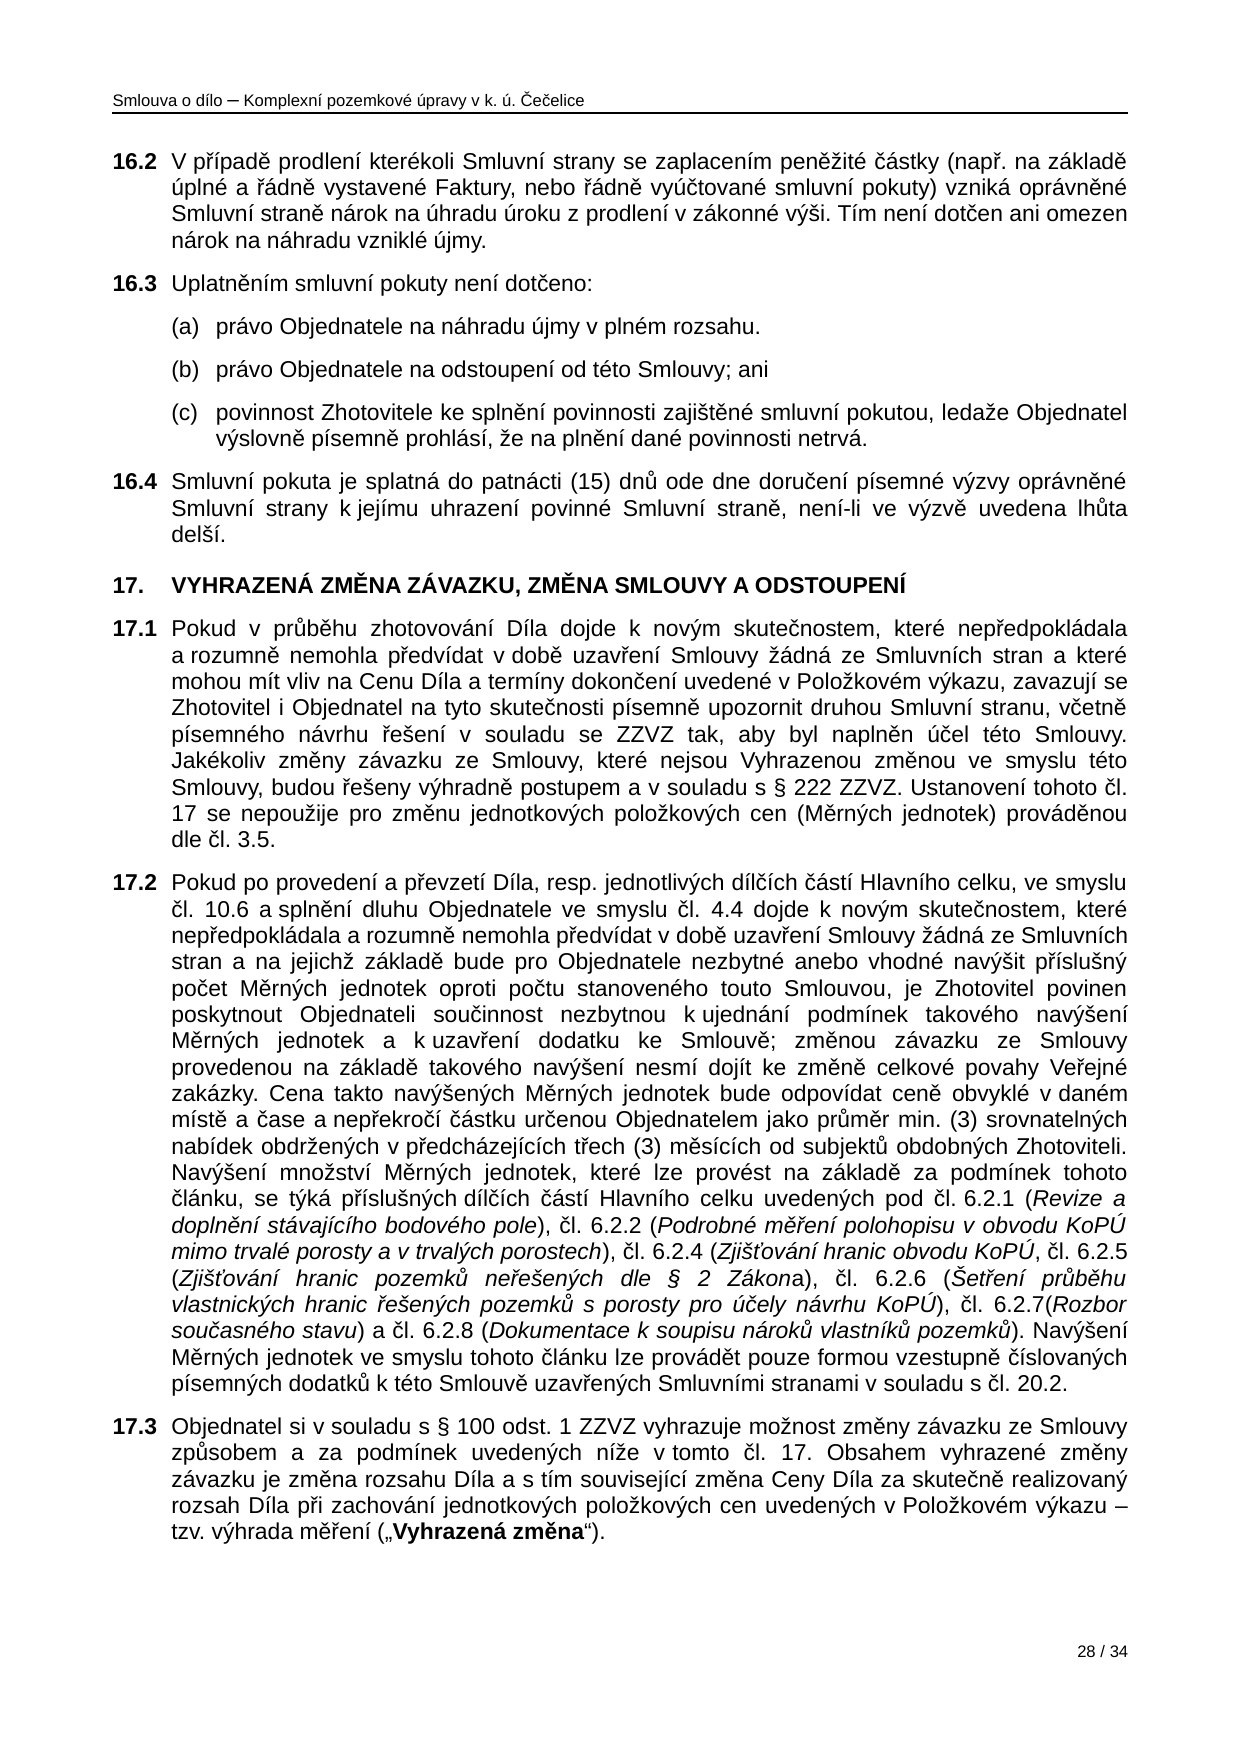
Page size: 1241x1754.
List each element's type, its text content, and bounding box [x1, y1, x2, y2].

text Pokud po provedení a převzetí Díla, resp. jednotlivých dílčích částí Hlavního celku, ve smyslu čl. 10.6 a splnění dluhu Objednatele ve smyslu čl. 4.4 dojde k novým skutečnostem, které nepředpokládala a rozumně nemohla předvídat v době uzavření Smlouvy žádná ze Smluvních stran a na jejichž základě bude pro Objednatele nezbytné anebo vhodné navýšit příslušný počet Měrných jednotek oproti počtu stanoveného touto Smlouvou, je Zhotovitel povinen poskytnout Objednateli součinnost nezbytnou k ujednání podmínek takového navýšení Měrných jednotek a k uzavření dodatku ke Smlouvě; změnou závazku ze Smlouvy provedenou na základě takového navýšení nesmí dojít ke změně celkové povahy Veřejné zakázky. Cena takto navýšených Měrných jednotek bude odpovídat ceně obvyklé v daném místě a čase a nepřekročí částku určenou Objednatelem jako průměr min. (3) srovnatelných nabídek obdržených v předcházejících třech (3) měsících od subjektů obdobných Zhotoviteli. Navýšení množství Měrných jednotek, které lze provést na základě za podmínek tohoto článku, se týká příslušných dílčích částí Hlavního celku uvedených pod čl. 6.2.1 (Revize a doplnění stávajícího bodového pole), čl. 6.2.2 (Podrobné měření polohopisu v obvodu KoPÚ mimo trvalé porosty a v trvalých porostech), čl. 6.2.4 (Zjišťování hranic obvodu KoPÚ, čl. 6.2.5 (Zjišťování hranic pozemků neřešených dle § 2 Zákona), čl. 6.2.6 (Šetření průběhu vlastnických hranic řešených pozemků s porosty pro účely návrhu KoPÚ), čl. 6.2.7(Rozbor současného stavu) a čl. 6.2.8 (Dokumentace k soupisu nároků vlastníků pozemků). Navýšení Měrných jednotek ve smyslu tohoto článku lze provádět pouze formou vzestupně číslovaných písemných dodatků k této Smlouvě uzavřených Smluvními stranami v souladu s čl. 20.2. [112, 869, 1128, 1396]
text Smluvní pokuta je splatná do patnácti (15) dnů ode dne doručení písemné výzvy oprávněné Smluvní strany k jejímu uhrazení povinné Smluvní straně, není-li ve výzvě uvedena lhůta delší. [112, 468, 1128, 547]
text V případě prodlení kterékoli Smluvní strany se zaplacením peněžité částky (např. na základě úplné a řádně vystavené Faktury, nebo řádně vyúčtované smluvní pokuty) vzniká oprávněné Smluvní straně nárok na úhradu úroku z prodlení v zákonné výši. Tím není dotčen ani omezen nárok na náhradu vzniklé újmy. [112, 148, 1128, 253]
list povinnost Zhotovitele ke splnění povinnosti zajištěné smluvní pokutou, ledaže Objednatel výslovně písemně prohlásí, že na plnění dané povinnosti netrvá. [171, 399, 1128, 452]
text Pokud v průběhu zhotovování Díla dojde k novým skutečnostem, které nepředpokládala a rozumně nemohla předvídat v době uzavření Smlouvy žádná ze Smluvních stran a které mohou mít vliv na Cenu Díla a termíny dokončení uvedené v Položkovém výkazu, zavazují se Zhotovitel i Objednatel na tyto skutečnosti písemně upozornit druhou Smluvní stranu, včetně písemného návrhu řešení v souladu se ZZVZ tak, aby byl naplněn účel této Smlouvy. Jakékoliv změny závazku ze Smlouvy, které nejsou Vyhrazenou změnou ve smyslu této Smlouvy, budou řešeny výhradně postupem a v souladu s § 222 ZZVZ. Ustanovení tohoto čl. 17 se nepoužije pro změnu jednotkových položkových cen (Měrných jednotek) prováděnou dle čl. 3.6. [112, 615, 1128, 852]
text Uplatněním smluvní pokuty není dotčeno: [112, 270, 1128, 296]
text Objednatel si v souladu s § 100 odst. 1 ZZVZ vyhrazuje možnost změny závazku ze Smlouvy způsobem a za podmínek uvedených níže v tomto čl. 17. Obsahem vyhrazené změny závazku je změna rozsahu Díla a s tím související změna Ceny Díla za skutečně realizovaný rozsah Díla při zachování jednotkových položkových cen uvedených v Položkovém výkazu – tzv. výhrada měření („Vyhrazená změna“). [112, 1413, 1128, 1545]
text Vyhrazená změna závazku, změna smlouvy a odstoupení [112, 572, 1128, 599]
list právo Objednatele na náhradu újmy v plném rozsahu. [171, 313, 1128, 339]
list právo Objednatele na odstoupení od této Smlouvy; ani [171, 356, 1128, 382]
